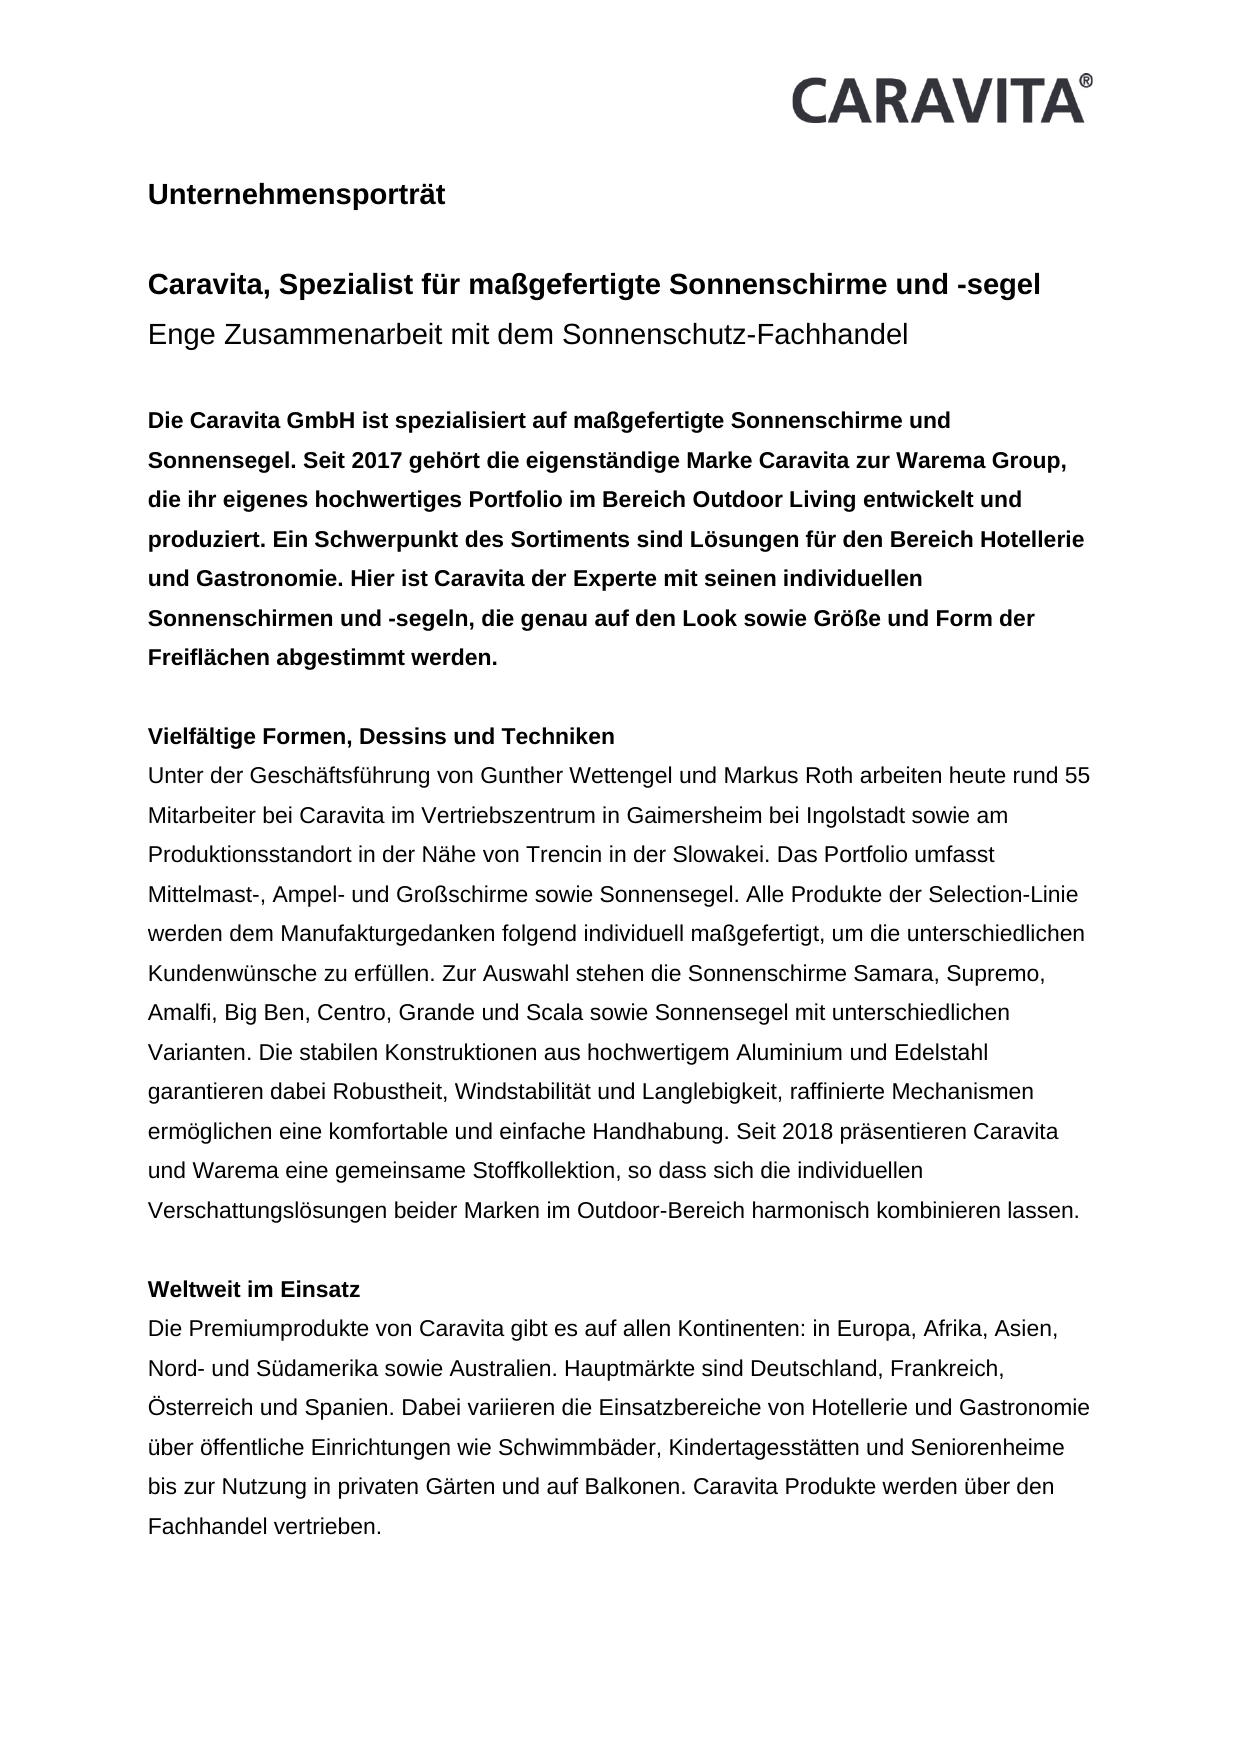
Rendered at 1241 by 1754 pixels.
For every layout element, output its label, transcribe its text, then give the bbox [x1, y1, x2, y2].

picture [792, 73, 1093, 123]
text Caravita, Spezialist für maßgefertigte Sonnenschirme und -segel [148, 267, 1093, 301]
text Weltweit im Einsatz [148, 1276, 1093, 1302]
text Die Caravita GmbH ist spezialisiert auf maßgefertigte Sonnenschirme und Sonnensegel. Seit 2017 gehört die eigenständige Marke Caravita zur Warema Group, die ihr eigenes hochwertiges Portfolio im Bereich Outdoor Living entwickelt und produziert. Ein Schwerpunkt des Sortiments sind Lösungen für den Bereich Hotellerie und Gastronomie. Hier ist Caravita der Experte mit seinen individuellen Sonnenschirmen und -segeln, die genau auf den Look sowie Größe und Form der Freiflächen abgestimmt werden. [148, 407, 1093, 670]
text Enge Zusammenarbeit mit dem Sonnenschutz-Fachhandel [148, 317, 1093, 351]
text Unter der Geschäftsführung von Gunther Wettengel und Markus Roth arbeiten heute rund 55 Mitarbeiter bei Caravita im Vertriebszentrum in Gaimersheim bei Ingolstadt sowie am Produktionsstandort in der Nähe von Trencin in der Slowakei. Das Portfolio umfasst Mittelmast-, Ampel- und Großschirme sowie Sonnensegel. Alle Produkte der Selection-Linie werden dem Manufakturgedanken folgend individuell maßgefertigt, um die unterschiedlichen Kundenwünsche zu erfüllen. Zur Auswahl stehen die Sonnenschirme Samara, Supremo, Amalfi, Big Ben, Centro, Grande und Scala sowie Sonnensegel mit unterschiedlichen Varianten. Die stabilen Konstruktionen aus hochwertigem Aluminium und Edelstahl garantieren dabei Robustheit, Windstabilität und Langlebigkeit, raffinierte Mechanismen ermöglichen eine komfortable und einfache Handhabung. Seit 2018 präsentieren Caravita und Warema eine gemeinsame Stoffkollektion, so dass sich die individuellen Verschattungslösungen beider Marken im Outdoor-Bereich harmonisch kombinieren lassen. [148, 762, 1093, 1223]
text Die Premiumprodukte von Caravita gibt es auf allen Kontinenten: in Europa, Afrika, Asien, Nord- und Südamerika sowie Australien. Hauptmärkte sind Deutschland, Frankreich, Österreich und Spanien. Dabei variieren die Einsatzbereiche von Hotellerie und Gastronomie über öffentliche Einrichtungen wie Schwimmbäder, Kindertagesstätten und Seniorenheime bis zur Nutzung in privaten Gärten und auf Balkonen. Caravita Produkte werden über den Fachhandel vertrieben. [148, 1315, 1093, 1539]
text Vielfältige Formen, Dessins und Techniken [148, 723, 1093, 749]
text Unternehmensporträt [148, 177, 1093, 211]
